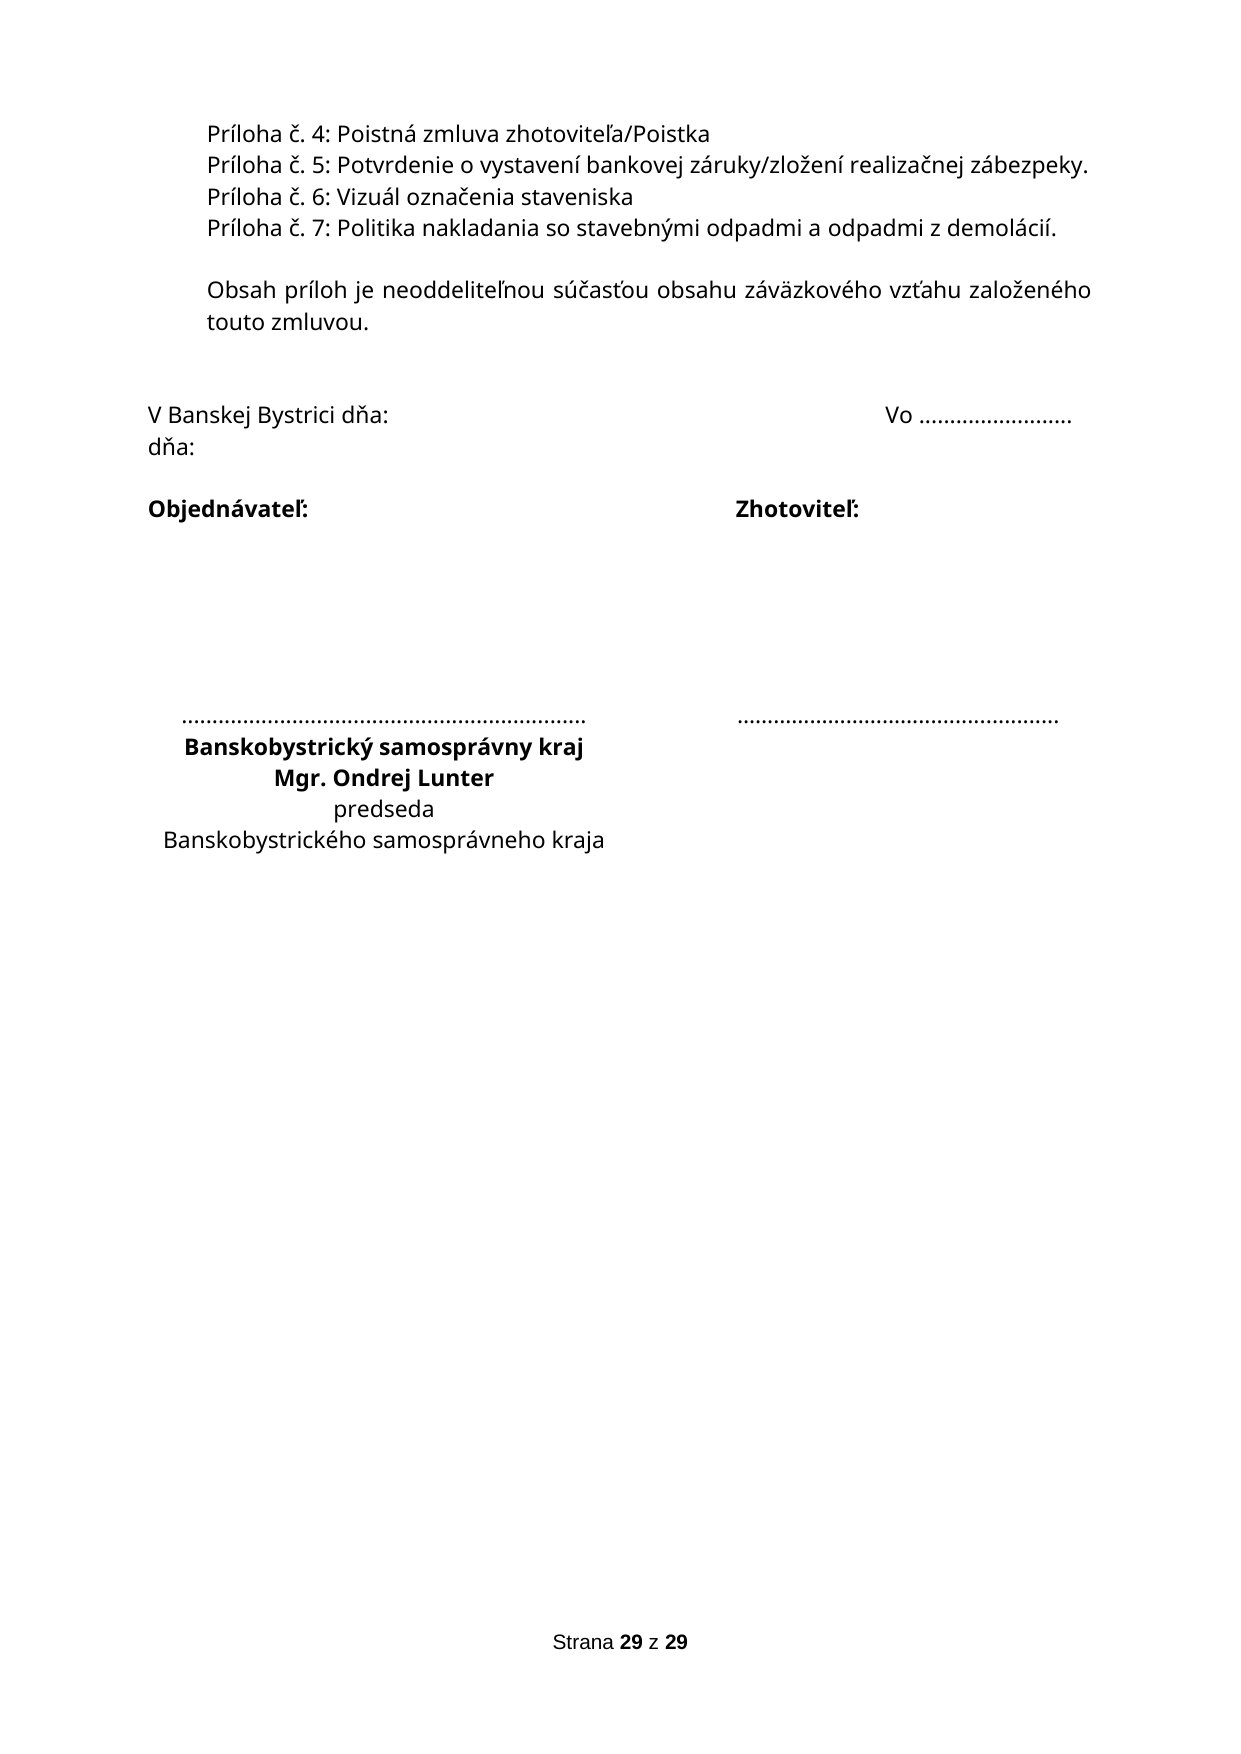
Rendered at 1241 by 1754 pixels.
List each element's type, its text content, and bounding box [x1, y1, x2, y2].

text Príloha č. 4: Poistná zmluva zhotoviteľa/Poistka [207, 118, 1093, 149]
text Objednávateľ: Zhotoviteľ: [148, 493, 1093, 524]
text .................................................................. …………………………....................... [148, 699, 1093, 731]
text Príloha č. 5: Potvrdenie o vystavení bankovej záruky/zložení realizačnej zábezpeky. [207, 149, 1093, 181]
text Obsah príloh je neoddeliteľnou súčasťou obsahu záväzkového vzťahu založeného touto zmluvou. [207, 274, 1093, 337]
text predseda [148, 793, 1093, 824]
text Príloha č. 7: Politika nakladania so stavebnými odpadmi a odpadmi z demolácií. [207, 212, 1093, 243]
text Banskobystrického samosprávneho kraja [148, 824, 1093, 856]
text Banskobystrický samosprávny kraj [148, 731, 1093, 762]
text Mgr. Ondrej Lunter [148, 762, 1093, 793]
text Príloha č. 6: Vizuál označenia staveniska [207, 181, 1093, 212]
text V Banskej Bystrici dňa: Vo ......................... dňa: [148, 399, 1093, 462]
